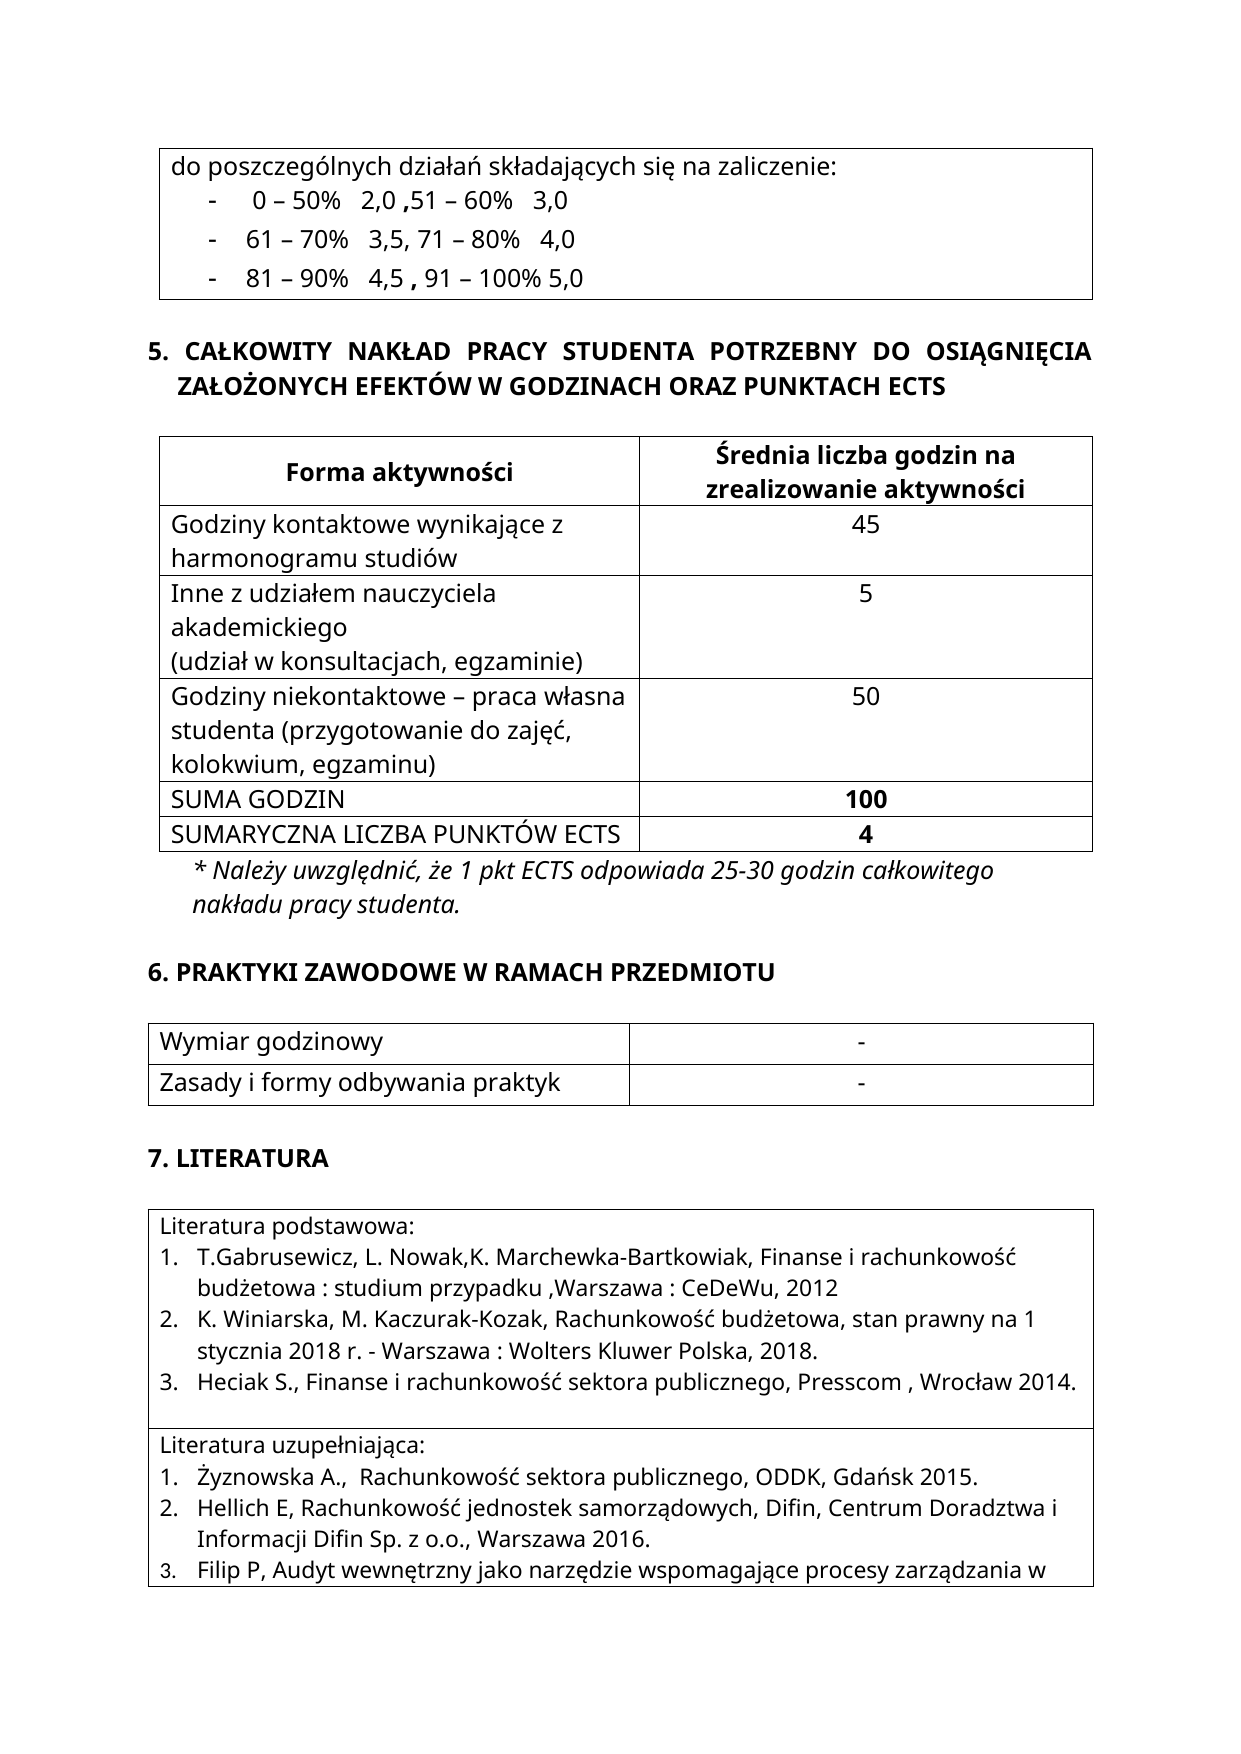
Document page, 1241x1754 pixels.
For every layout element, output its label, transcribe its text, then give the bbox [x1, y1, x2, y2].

table_cell SUMA GODZIN [160, 782, 639, 816]
table_cell Godziny kontaktowe wynikające z harmonogramu studiów [160, 506, 639, 574]
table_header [160, 149, 1092, 299]
table_cell 100 [640, 782, 1092, 816]
table_header Średnia liczba godzin na zrealizowanie aktywności [640, 437, 1092, 505]
table_header Wymiar godzinowy [149, 1024, 629, 1064]
text 5. CAŁKOWITY NAKŁAD PRACY STUDENTA POTRZEBNY DO OSIĄGNIĘCIA ZAŁOŻONYCH EFEKTÓW W GODZINACH ORAZ PUNKTACH ECTS [148, 334, 1093, 402]
table_cell 5 [640, 576, 1092, 678]
text 6. PRAKTYKI ZAWODOWE W RAMACH PRZEDMIOTU [148, 954, 1093, 988]
table_header Literatura podstawowa: T.Gabrusewicz, L. Nowak,K. Marchewka-Bartkowiak, Finanse i rachunkowość budżetowa : studium przypadku ,Warszawa : CeDeWu, 2012 K. Winiarska, M. Kaczurak-Kozak, Rachunkowość budżetowa, stan prawny na 1 stycznia 2018 r. - Warszawa : Wolters Kluwer Polska, 2018. Heciak S., Finanse i rachunkowość sektora publicznego, Presscom , Wrocław 2014. [149, 1210, 1093, 1428]
text 7. LITERATURA [148, 1140, 1093, 1174]
table_cell 4 [640, 817, 1092, 851]
table_cell 50 [640, 679, 1092, 781]
table_cell Zasady i formy odbywania praktyk [149, 1065, 629, 1105]
table_header Forma aktywności [160, 437, 639, 505]
table_header - [630, 1024, 1093, 1064]
table_cell Godziny niekontaktowe – praca własna studenta (przygotowanie do zajęć, kolokwium, egzaminu) [160, 679, 639, 781]
table_cell 45 [640, 506, 1092, 574]
table_cell - [630, 1065, 1093, 1105]
table_cell Inne z udziałem nauczyciela akademickiego (udział w konsultacjach, egzaminie) [160, 576, 639, 678]
table_cell SUMARYCZNA LICZBA PUNKTÓW ECTS [160, 817, 639, 851]
text * Należy uwzględnić, że 1 pkt ECTS odpowiada 25-30 godzin całkowitego nakładu pracy studenta. [192, 852, 1093, 920]
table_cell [149, 1429, 1093, 1586]
